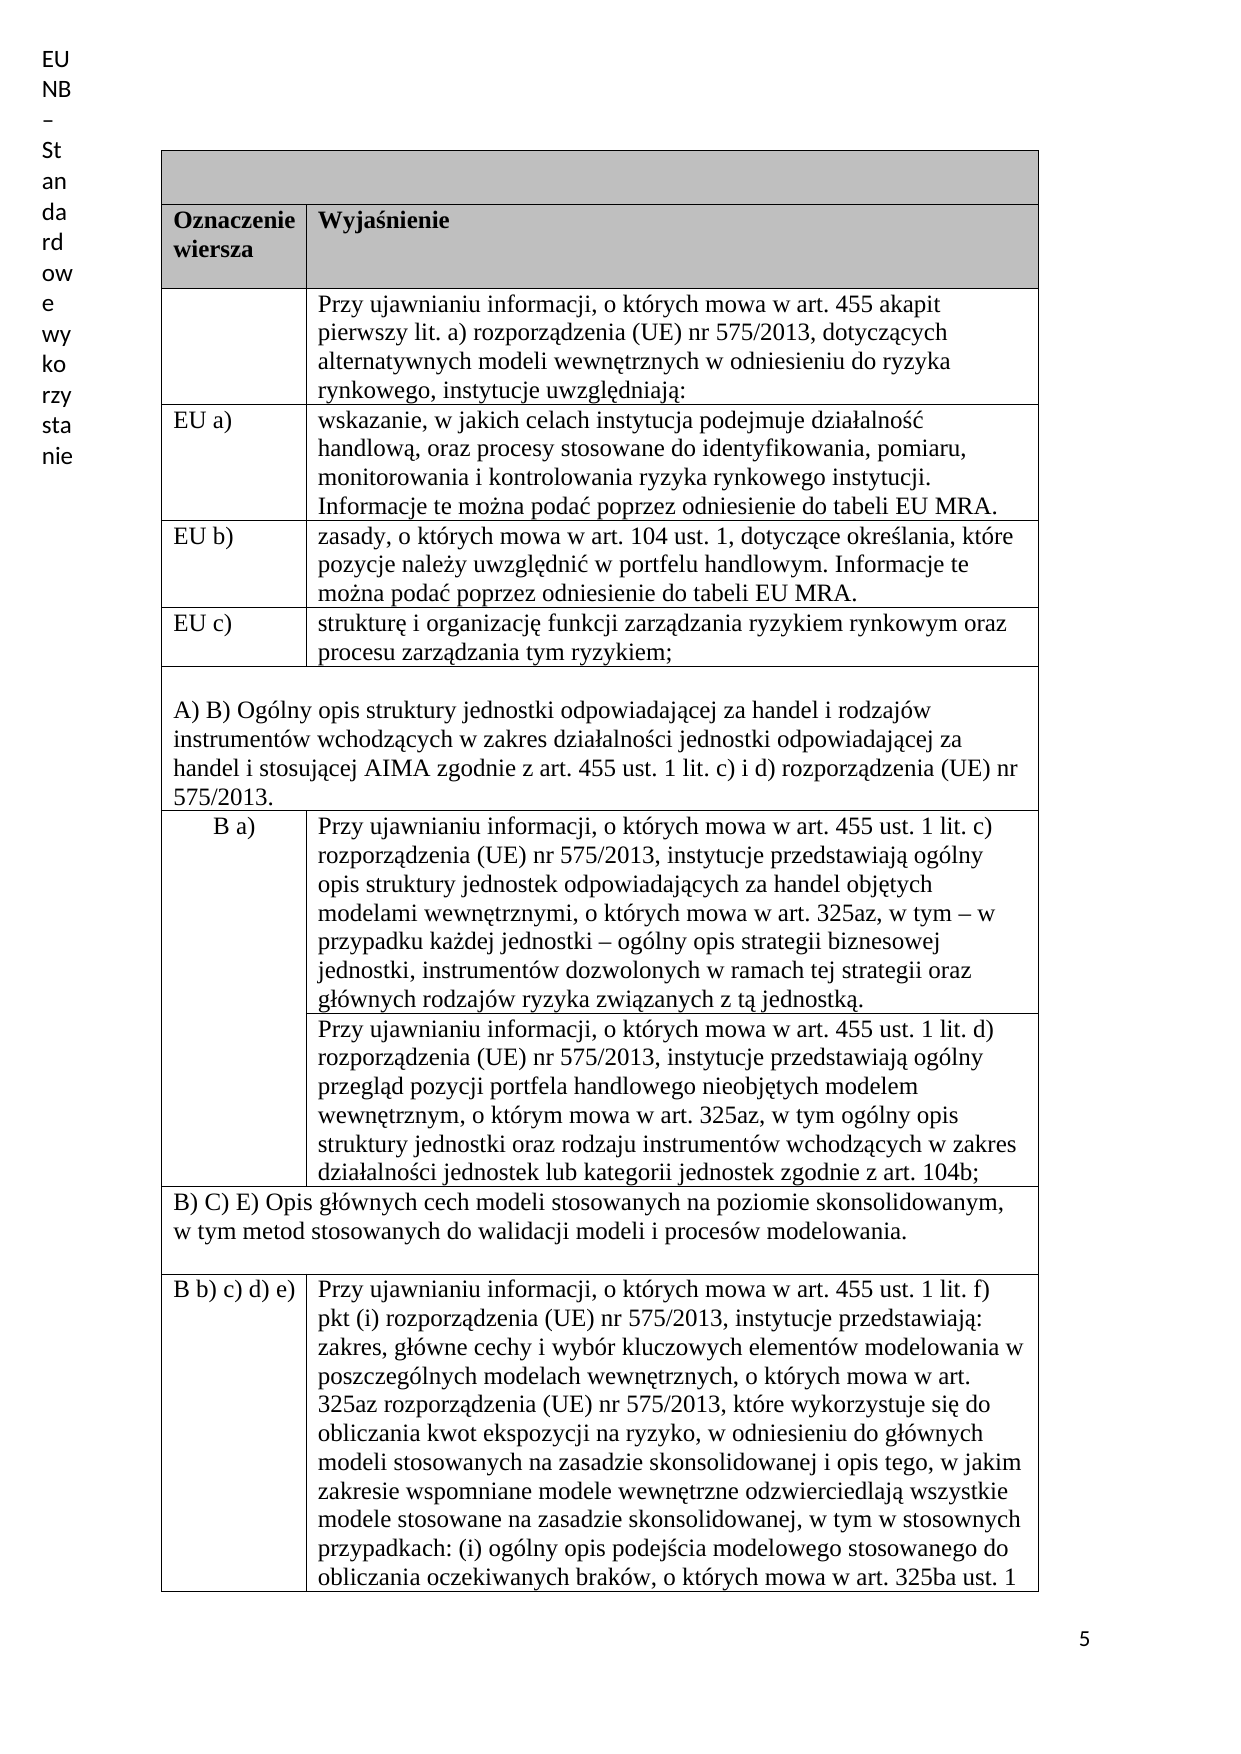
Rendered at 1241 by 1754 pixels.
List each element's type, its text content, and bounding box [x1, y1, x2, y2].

table_cell Przy ujawnianiu informacji, o których mowa w art. 455 ust. 1 lit. d) rozporządzenia (UE) nr 575/2013, instytucje przedstawiają ogólny przegląd pozycji portfela handlowego nieobjętych modelem wewnętrznym, o którym mowa w art. 325az, w tym ogólny opis struktury jednostki oraz rodzaju instrumentów wchodzących w zakres działalności jednostek lub kategorii jednostek zgodnie z art. 104b; [307, 1014, 1038, 1186]
table_cell A) B) Ogólny opis struktury jednostki odpowiadającej za handel i rodzajów instrumentów wchodzących w zakres działalności jednostki odpowiadającej za handel i stosującej AIMA zgodnie z art. 455 ust. 1 lit. c) i d) rozporządzenia (UE) nr 575/2013. [162, 667, 1038, 810]
table_cell Oznaczenie wiersza [162, 205, 306, 288]
table_cell B) C) E) Opis głównych cech modeli stosowanych na poziomie skonsolidowanym, w tym metod stosowanych do walidacji modeli i procesów modelowania. [162, 1187, 1038, 1273]
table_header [162, 151, 1038, 204]
table_cell Przy ujawnianiu informacji, o których mowa w art. 455 ust. 1 lit. c) rozporządzenia (UE) nr 575/2013, instytucje przedstawiają ogólny opis struktury jednostek odpowiadających za handel objętych modelami wewnętrznymi, o których mowa w art. 325az, w tym – w przypadku każdej jednostki – ogólny opis strategii biznesowej jednostki, instrumentów dozwolonych w ramach tej strategii oraz głównych rodzajów ryzyka związanych z tą jednostką. [307, 811, 1038, 1013]
table_cell strukturę i organizację funkcji zarządzania ryzykiem rynkowym oraz procesu zarządzania tym ryzykiem; [307, 608, 1038, 666]
table_cell zasady, o których mowa w art. 104 ust. 1, dotyczące określania, które pozycje należy uwzględnić w portfelu handlowym. Informacje te można podać poprzez odniesienie do tabeli EU MRA. [307, 521, 1038, 607]
table_cell EU c) [162, 608, 306, 666]
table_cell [307, 1275, 1038, 1591]
table_cell EU a) [162, 405, 306, 520]
table_cell [162, 289, 306, 404]
table_cell EU b) [162, 521, 306, 607]
table_cell B b) c) d) e) [162, 1275, 306, 1591]
table_cell Przy ujawnianiu informacji, o których mowa w art. 455 akapit pierwszy lit. a) rozporządzenia (UE) nr 575/2013, dotyczących alternatywnych modeli wewnętrznych w odniesieniu do ryzyka rynkowego, instytucje uwzględniają: [307, 289, 1038, 404]
table_cell B a) [162, 811, 306, 1186]
table_cell wskazanie, w jakich celach instytucja podejmuje działalność handlową, oraz procesy stosowane do identyfikowania, pomiaru, monitorowania i kontrolowania ryzyka rynkowego instytucji. Informacje te można podać poprzez odniesienie do tabeli EU MRA. [307, 405, 1038, 520]
table_cell Wyjaśnienie [307, 205, 1038, 288]
